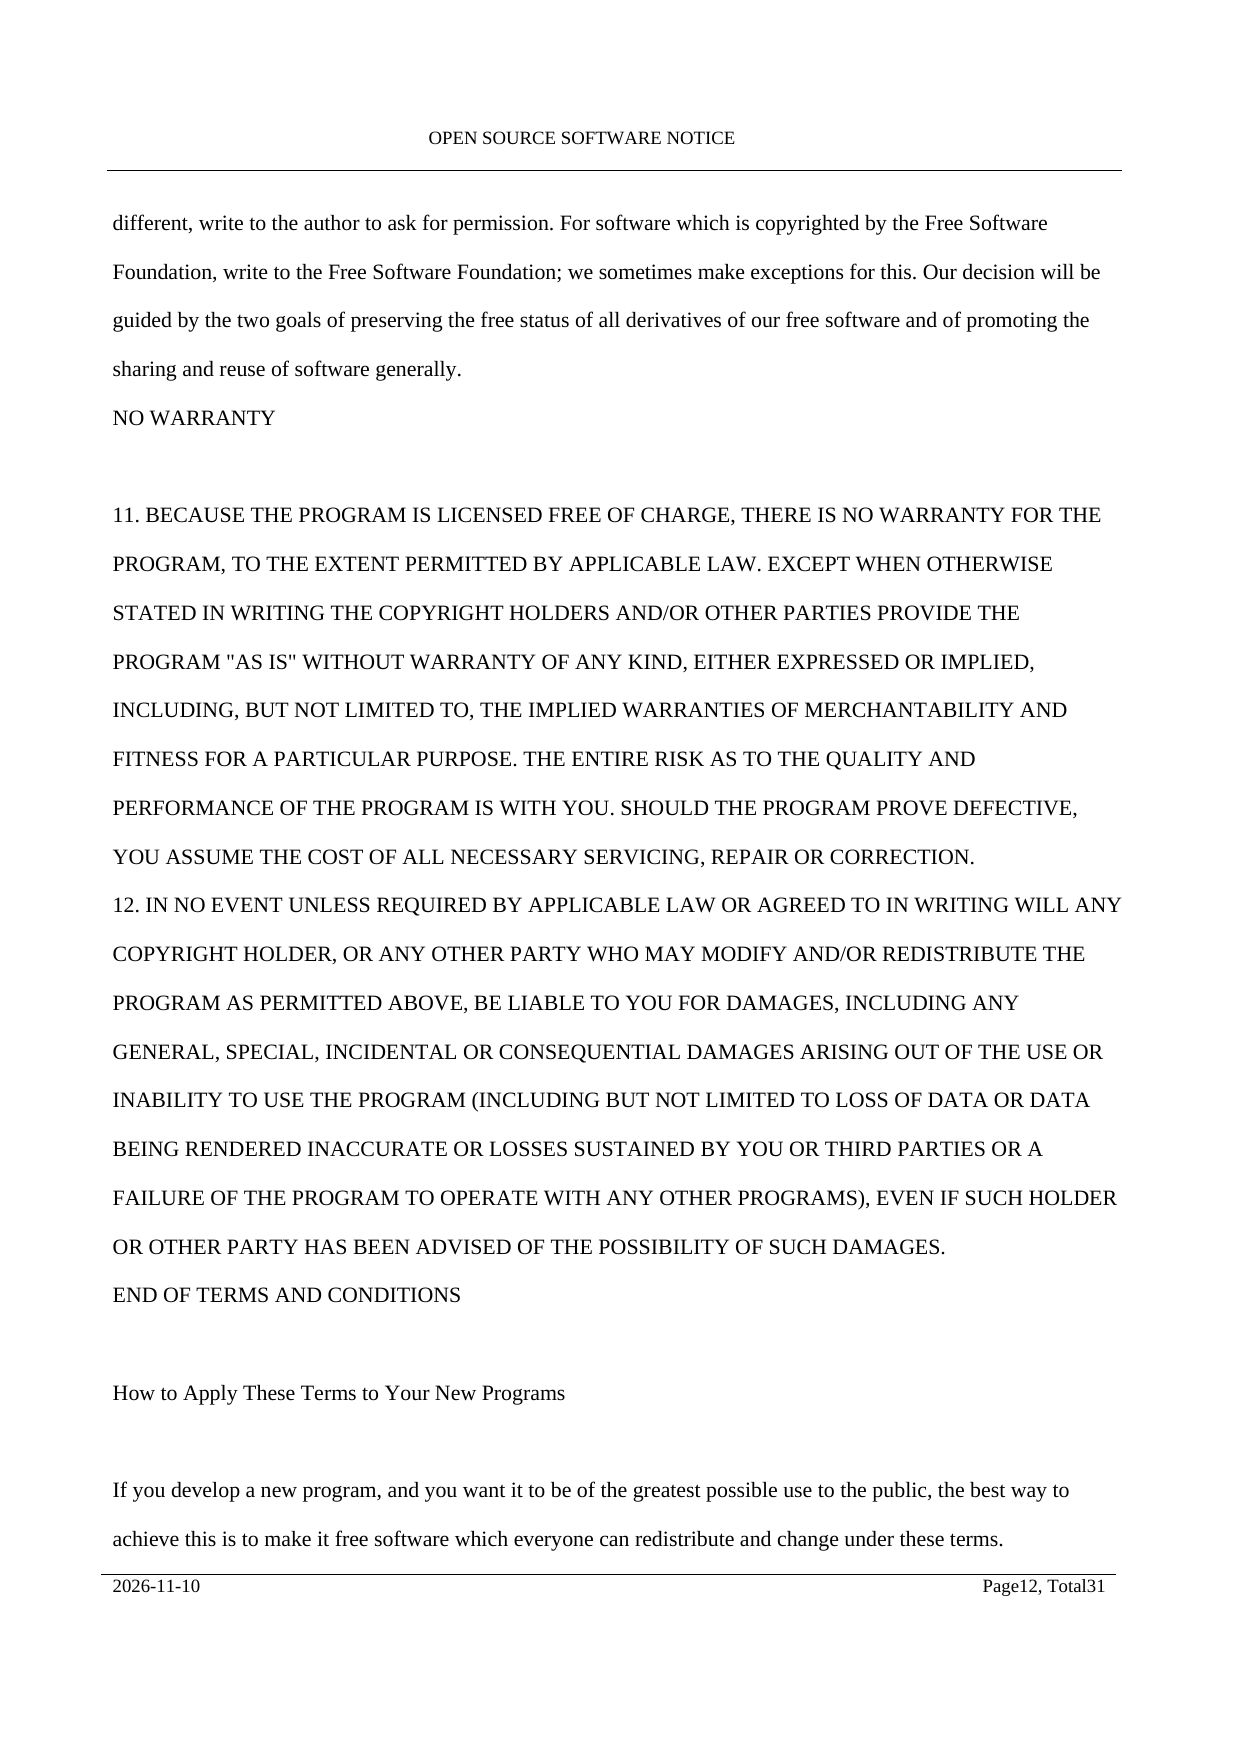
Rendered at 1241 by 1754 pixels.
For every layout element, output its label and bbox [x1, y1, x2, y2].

text [112, 206, 1128, 1555]
